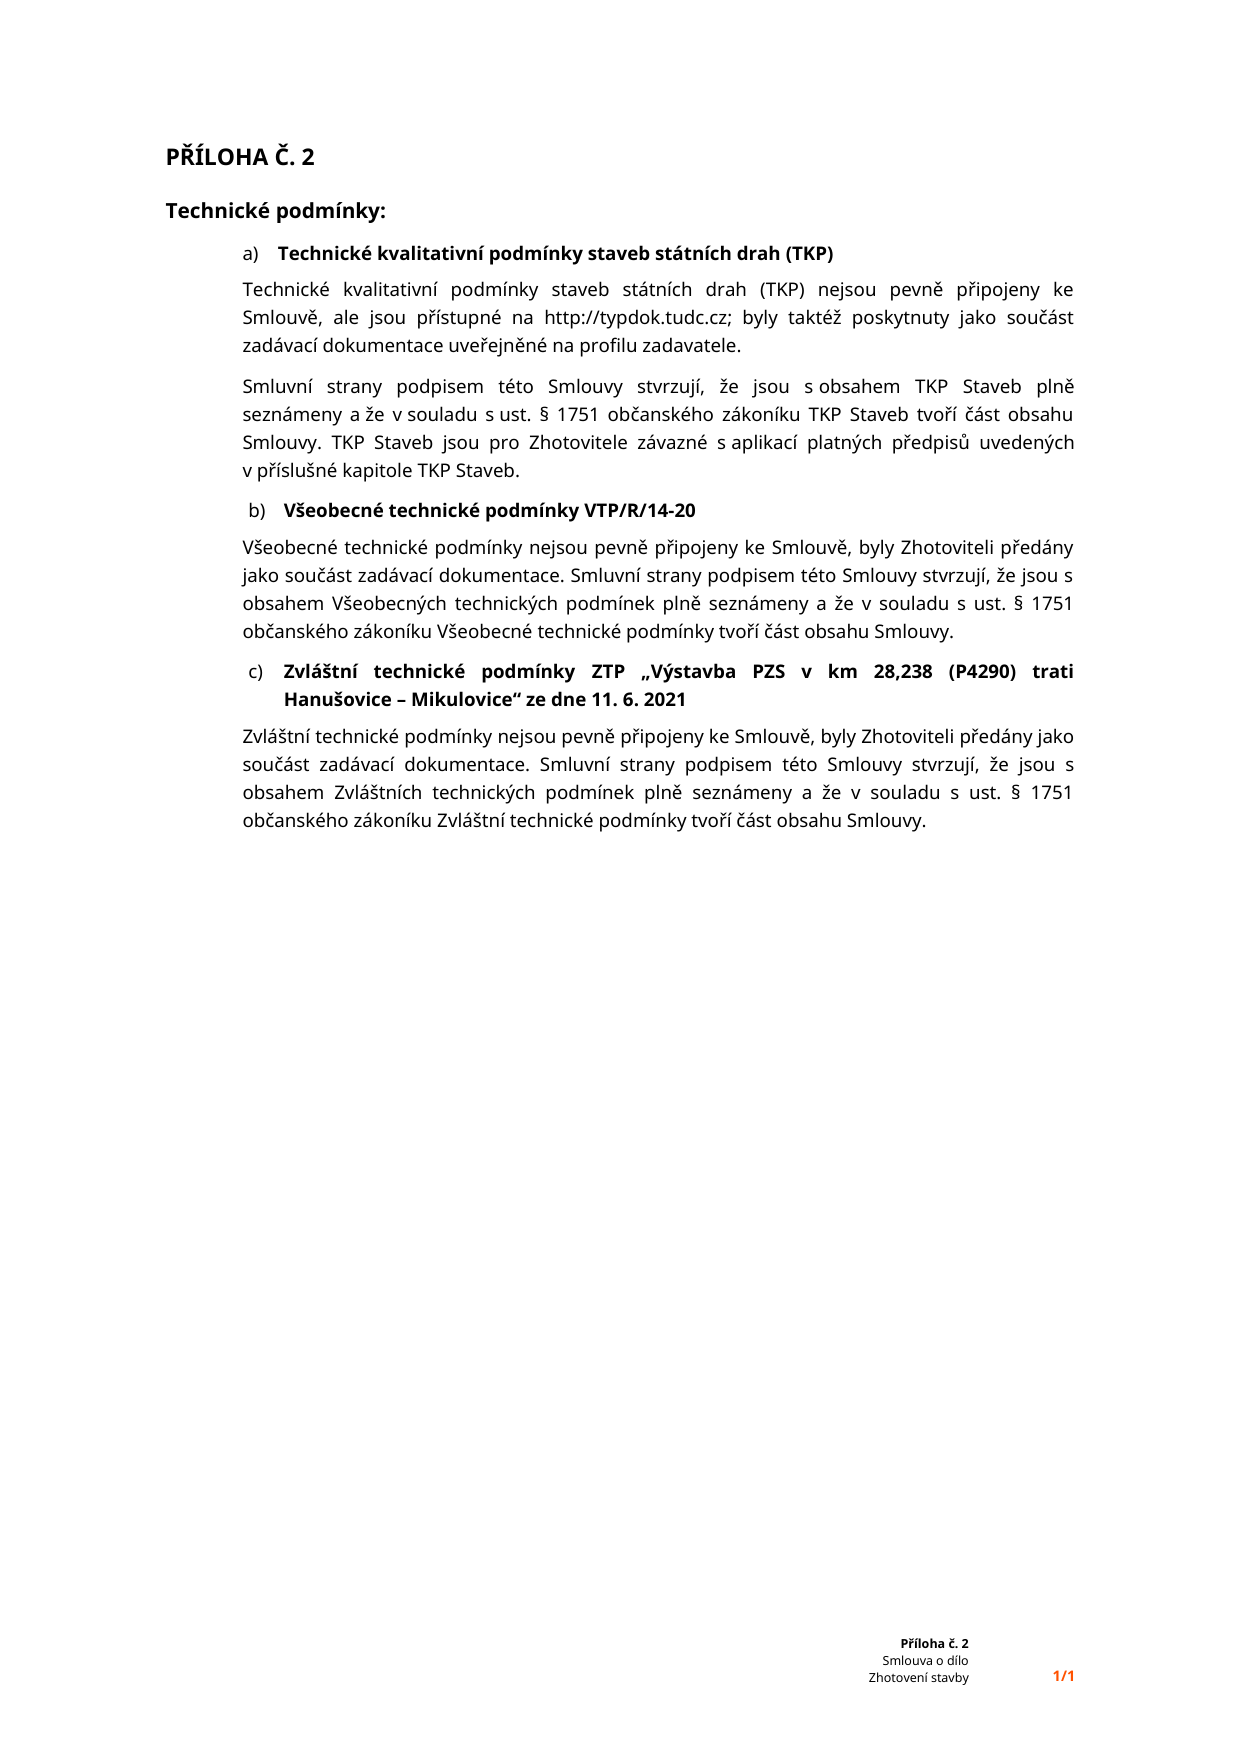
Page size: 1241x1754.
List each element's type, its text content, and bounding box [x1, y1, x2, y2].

list Zvláštní technické podmínky ZTP „Výstavba PZS v km 28,238 (P4290) trati Hanušovice – Mikulovice“ ze dne 11. 6. 2021 [248, 659, 1075, 712]
text Všeobecné technické podmínky nejsou pevně připojeny ke Smlouvě, byly Zhotoviteli předány jako součást zadávací dokumentace. Smluvní strany podpisem této Smlouvy stvrzují, že jsou s obsahem Všeobecných technických podmínek plně seznámeny a že v souladu s ust. § 1751 občanského zákoníku Všeobecné technické podmínky tvoří část obsahu Smlouvy. [242, 534, 1075, 644]
list Technické kvalitativní podmínky staveb státních drah (TKP) [242, 240, 1075, 266]
text Zvláštní technické podmínky nejsou pevně připojeny ke Smlouvě, byly Zhotoviteli předány jako součást zadávací dokumentace. Smluvní strany podpisem této Smlouvy stvrzují, že jsou s obsahem Zvláštních technických podmínek plně seznámeny a že v souladu s ust. § 1751 občanského zákoníku Zvláštní technické podmínky tvoří část obsahu Smlouvy. [242, 723, 1075, 833]
text Technické kvalitativní podmínky staveb státních drah (TKP) nejsou pevně připojeny ke Smlouvě, ale jsou přístupné na http://typdok.tudc.cz; byly taktéž poskytnuty jako součást zadávací dokumentace uveřejněné na profilu zadavatele. [242, 277, 1075, 358]
text Příloha č. 2 [165, 141, 1075, 173]
text Smluvní strany podpisem této Smlouvy stvrzují, že jsou s obsahem TKP Staveb plně seznámeny a že v souladu s ust. § 1751 občanského zákoníku TKP Staveb tvoří část obsahu Smlouvy. TKP Staveb jsou pro Zhotovitele závazné s aplikací platných předpisů uvedených v příslušné kapitole TKP Staveb. [242, 373, 1075, 483]
text Technické podmínky: [165, 197, 1075, 225]
list Všeobecné technické podmínky VTP/R/14-20 [248, 498, 1075, 523]
